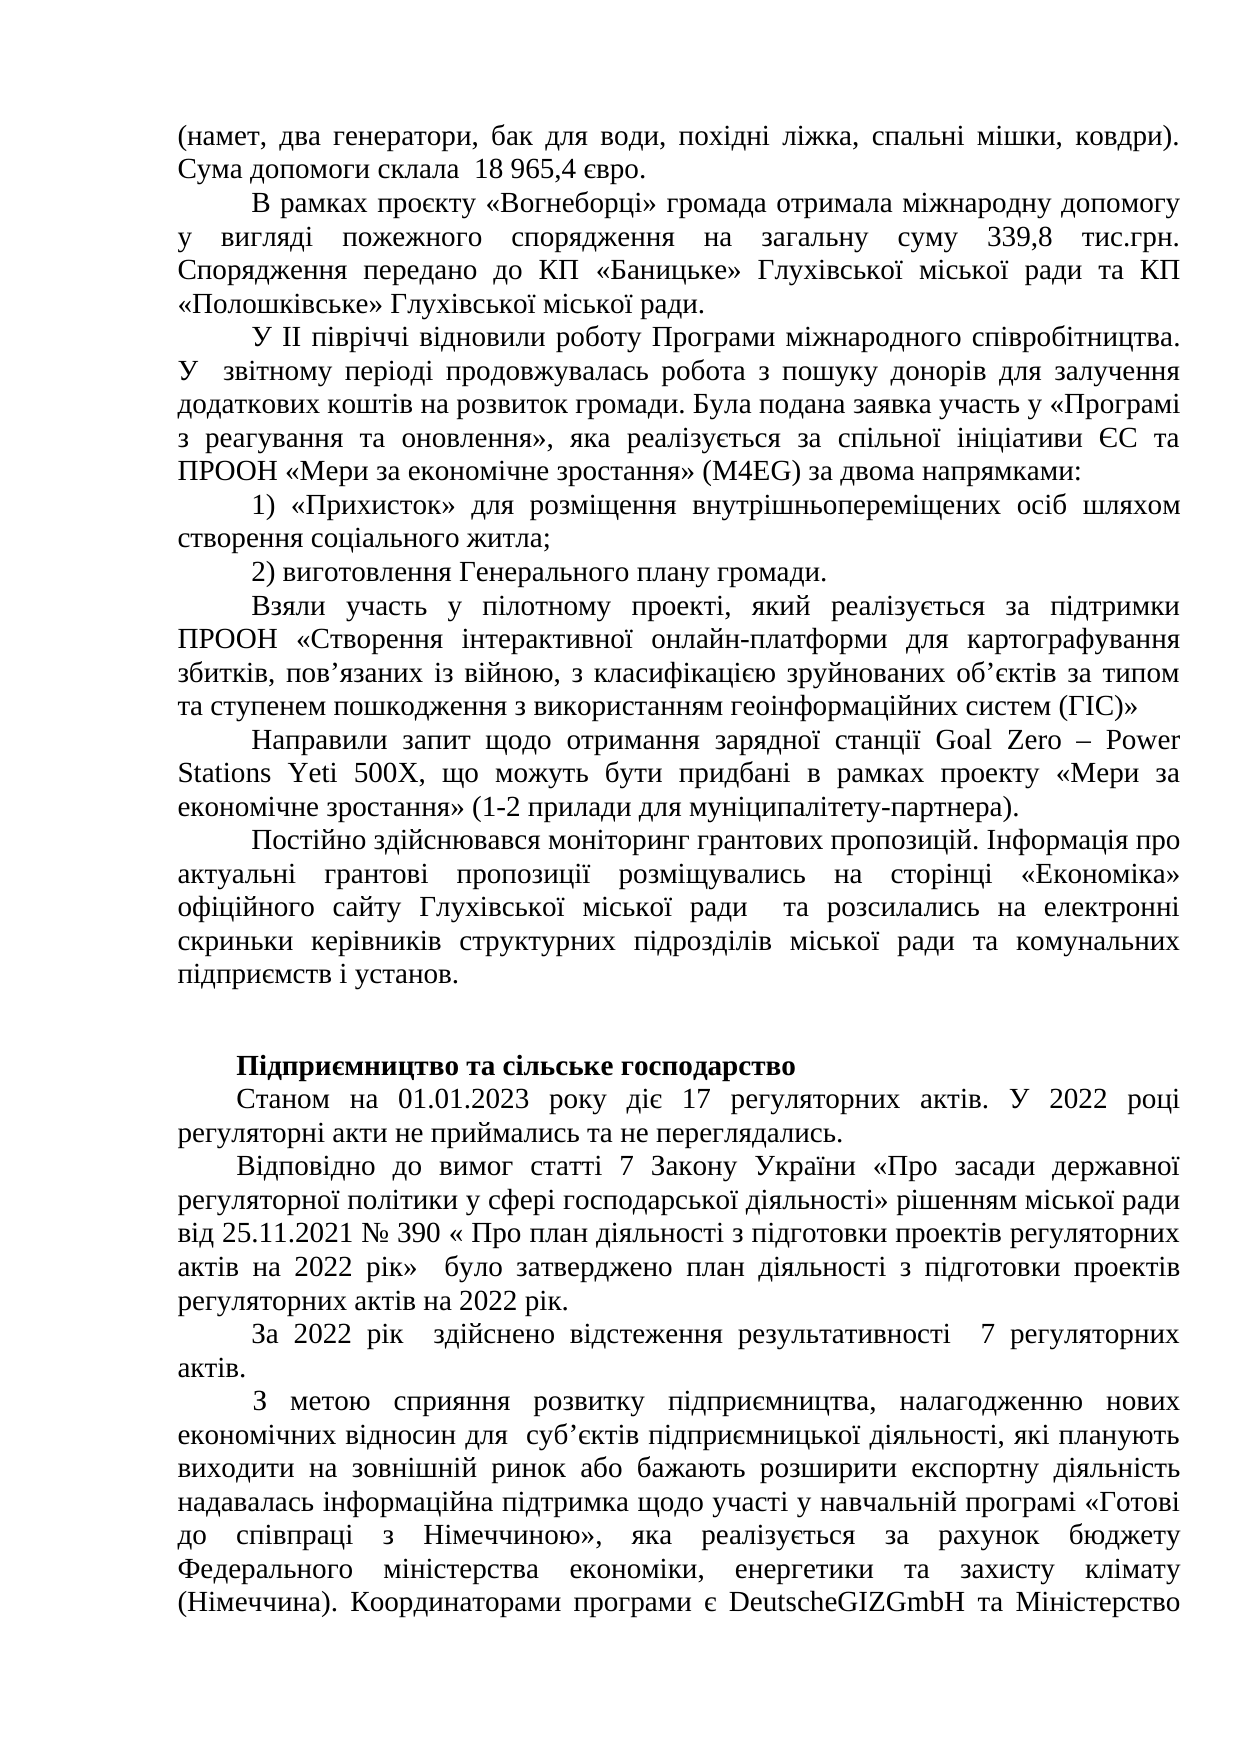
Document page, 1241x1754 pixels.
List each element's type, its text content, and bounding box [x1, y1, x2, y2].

text У ІІ півріччі відновили роботу Програми міжнародного співробітництва. У звітному періоді продовжувалась робота з пошуку донорів для залучення додаткових коштів на розвиток громади. Була подана заявка участь у «Програмі з реагування та оновлення», яка реалізується за спільної ініціативи ЄС та ПРООН «Мери за економічне зростання» (М4ЕG) за двома напрямками: [177, 319, 1181, 487]
text 1) «Прихисток» для розміщення внутрішньопереміщених осіб шляхом створення соціального житла; [177, 487, 1181, 554]
text Направили запит щодо отримання зарядної станції Goal Zero – Power Stations Yeti 500X, що можуть бути придбані в рамках проекту «Мери за економічне зростання» (1-2 прилади для муніципалітету-партнера). [177, 722, 1181, 822]
text 2) виготовлення Генерального плану громади. [177, 554, 1181, 588]
text В рамках проєкту «Вогнеборці» громада отримала міжнародну допомогу у вигляді пожежного спорядження на загальну суму 339,8 тис.грн. Спорядження передано до КП «Баницьке» Глухівської міської ради та КП «Полошківське» Глухівської міської ради. [177, 185, 1181, 319]
text Постійно здійснювався моніторинг грантових пропозицій. Інформація про актуальні грантові пропозиції розміщувались на сторінці «Економіка» офіційного сайту Глухівської міської ради та розсилались на електронні скриньки керівників структурних підрозділів міської ради та комунальних підприємств і установ. [177, 822, 1181, 990]
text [177, 118, 1181, 185]
text За 2022 рік здійснено відстеження результативності 7 регуляторних актів. [177, 1316, 1181, 1383]
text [177, 1383, 1181, 1618]
text Відповідно до вимог статті 7 Закону України «Про засади державної регуляторної політики у сфері господарської діяльності» рішенням міської ради від 25.11.2021 № 390 « Про план діяльності з підготовки проектів регуляторних актів на 2022 рік» було затверджено план діяльності з підготовки проектів регуляторних актів на 2022 рік. [177, 1148, 1181, 1316]
text Станом на 01.01.2023 року діє 17 регуляторних актів. У 2022 році регуляторні акти не приймались та не переглядались. [177, 1081, 1181, 1148]
text Підприємництво та сільське господарство [177, 1048, 1181, 1081]
text Взяли участь у пілотному проекті, який реалізується за підтримки ПРООН «Створення інтерактивної онлайн-платформи для картографування збитків, пов’язаних із війною, з класифікацією зруйнованих об’єктів за типом та ступенем пошкодження з використанням геоінформаційних систем (ГІС)» [177, 588, 1181, 722]
